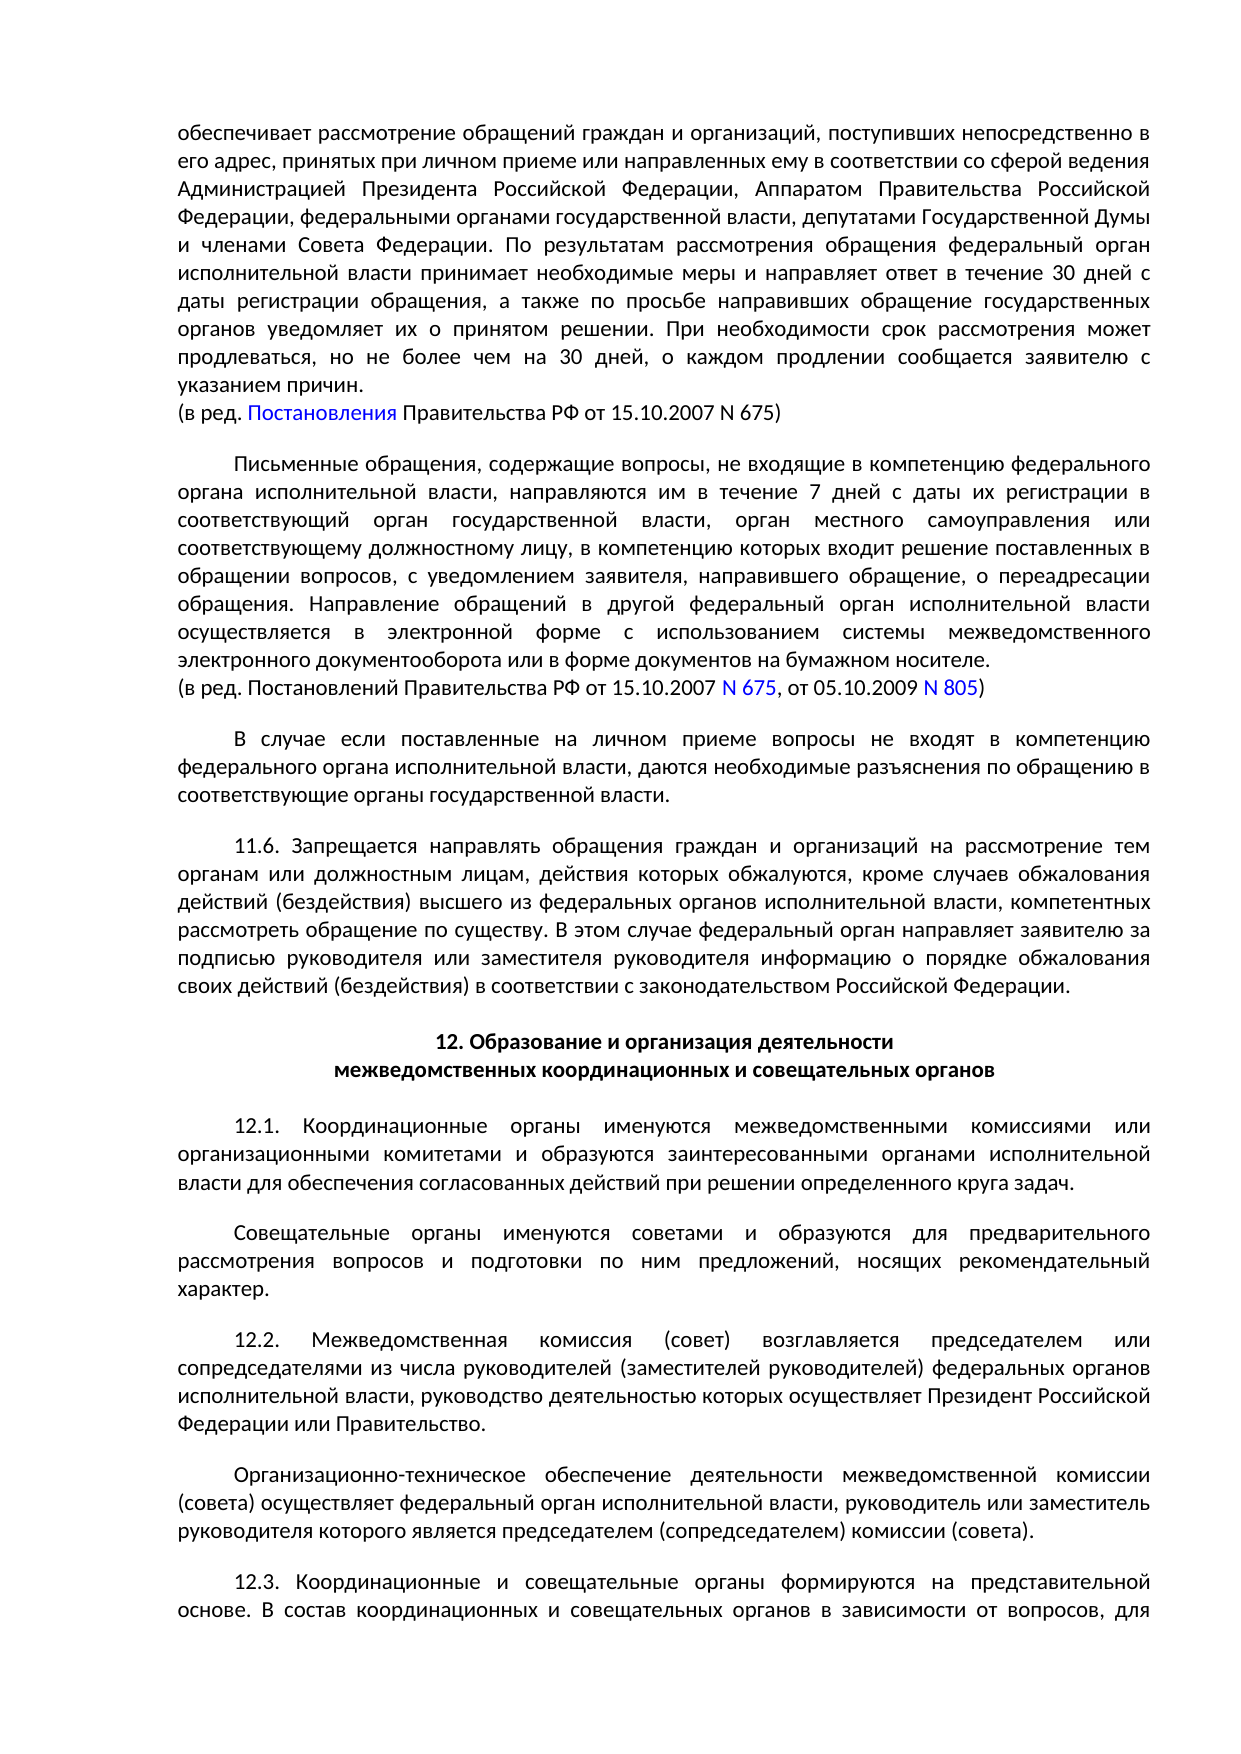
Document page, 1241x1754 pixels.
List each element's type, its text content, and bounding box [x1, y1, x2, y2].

text (в ред. Постановлений Правительства РФ от 15.10.2007 N 675, от 05.10.2009 N 805) [177, 673, 1152, 701]
text 12.1. Координационные органы именуются межведомственными комиссиями или организационными комитетами и образуются заинтересованными органами исполнительной власти для обеспечения согласованных действий при решении определенного круга задач. [177, 1112, 1152, 1196]
text (в ред. Постановления Правительства РФ от 15.10.2007 N 675) [177, 398, 1152, 426]
text 12.2. Межведомственная комиссия (совет) возглавляется председателем или сопредседателями из числа руководителей (заместителей руководителей) федеральных органов исполнительной власти, руководство деятельностью которых осуществляет Президент Российской Федерации или Правительство. [177, 1326, 1152, 1438]
text 11.6. Запрещается направлять обращения граждан и организаций на рассмотрение тем органам или должностным лицам, действия которых обжалуются, кроме случаев обжалования действий (бездействия) высшего из федеральных органов исполнительной власти, компетентных рассмотреть обращение по существу. В этом случае федеральный орган направляет заявителю за подписью руководителя или заместителя руководителя информацию о порядке обжалования своих действий (бездействия) в соответствии с законодательством Российской Федерации. [177, 831, 1152, 999]
title межведомственных координационных и совещательных органов [177, 1056, 1152, 1083]
text В случае если поставленные на личном приеме вопросы не входят в компетенцию федерального органа исполнительной власти, даются необходимые разъяснения по обращению в соответствующие органы государственной власти. [177, 724, 1152, 808]
text Письменные обращения, содержащие вопросы, не входящие в компетенцию федерального органа исполнительной власти, направляются им в течение 7 дней с даты их регистрации в соответствующий орган государственной власти, орган местного самоуправления или соответствующему должностному лицу, в компетенцию которых входит решение поставленных в обращении вопросов, с уведомлением заявителя, направившего обращение, о переадресации обращения. Направление обращений в другой федеральный орган исполнительной власти осуществляется в электронной форме с использованием системы межведомственного электронного документооборота или в форме документов на бумажном носителе. [177, 449, 1152, 673]
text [177, 1567, 1152, 1623]
text Организационно-техническое обеспечение деятельности межведомственной комиссии (совета) осуществляет федеральный орган исполнительной власти, руководитель или заместитель руководителя которого является председателем (сопредседателем) комиссии (совета). [177, 1461, 1152, 1544]
text Совещательные органы именуются советами и образуются для предварительного рассмотрения вопросов и подготовки по ним предложений, носящих рекомендательный характер. [177, 1218, 1152, 1303]
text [177, 118, 1152, 398]
title 12. Образование и организация деятельности [177, 1027, 1152, 1056]
